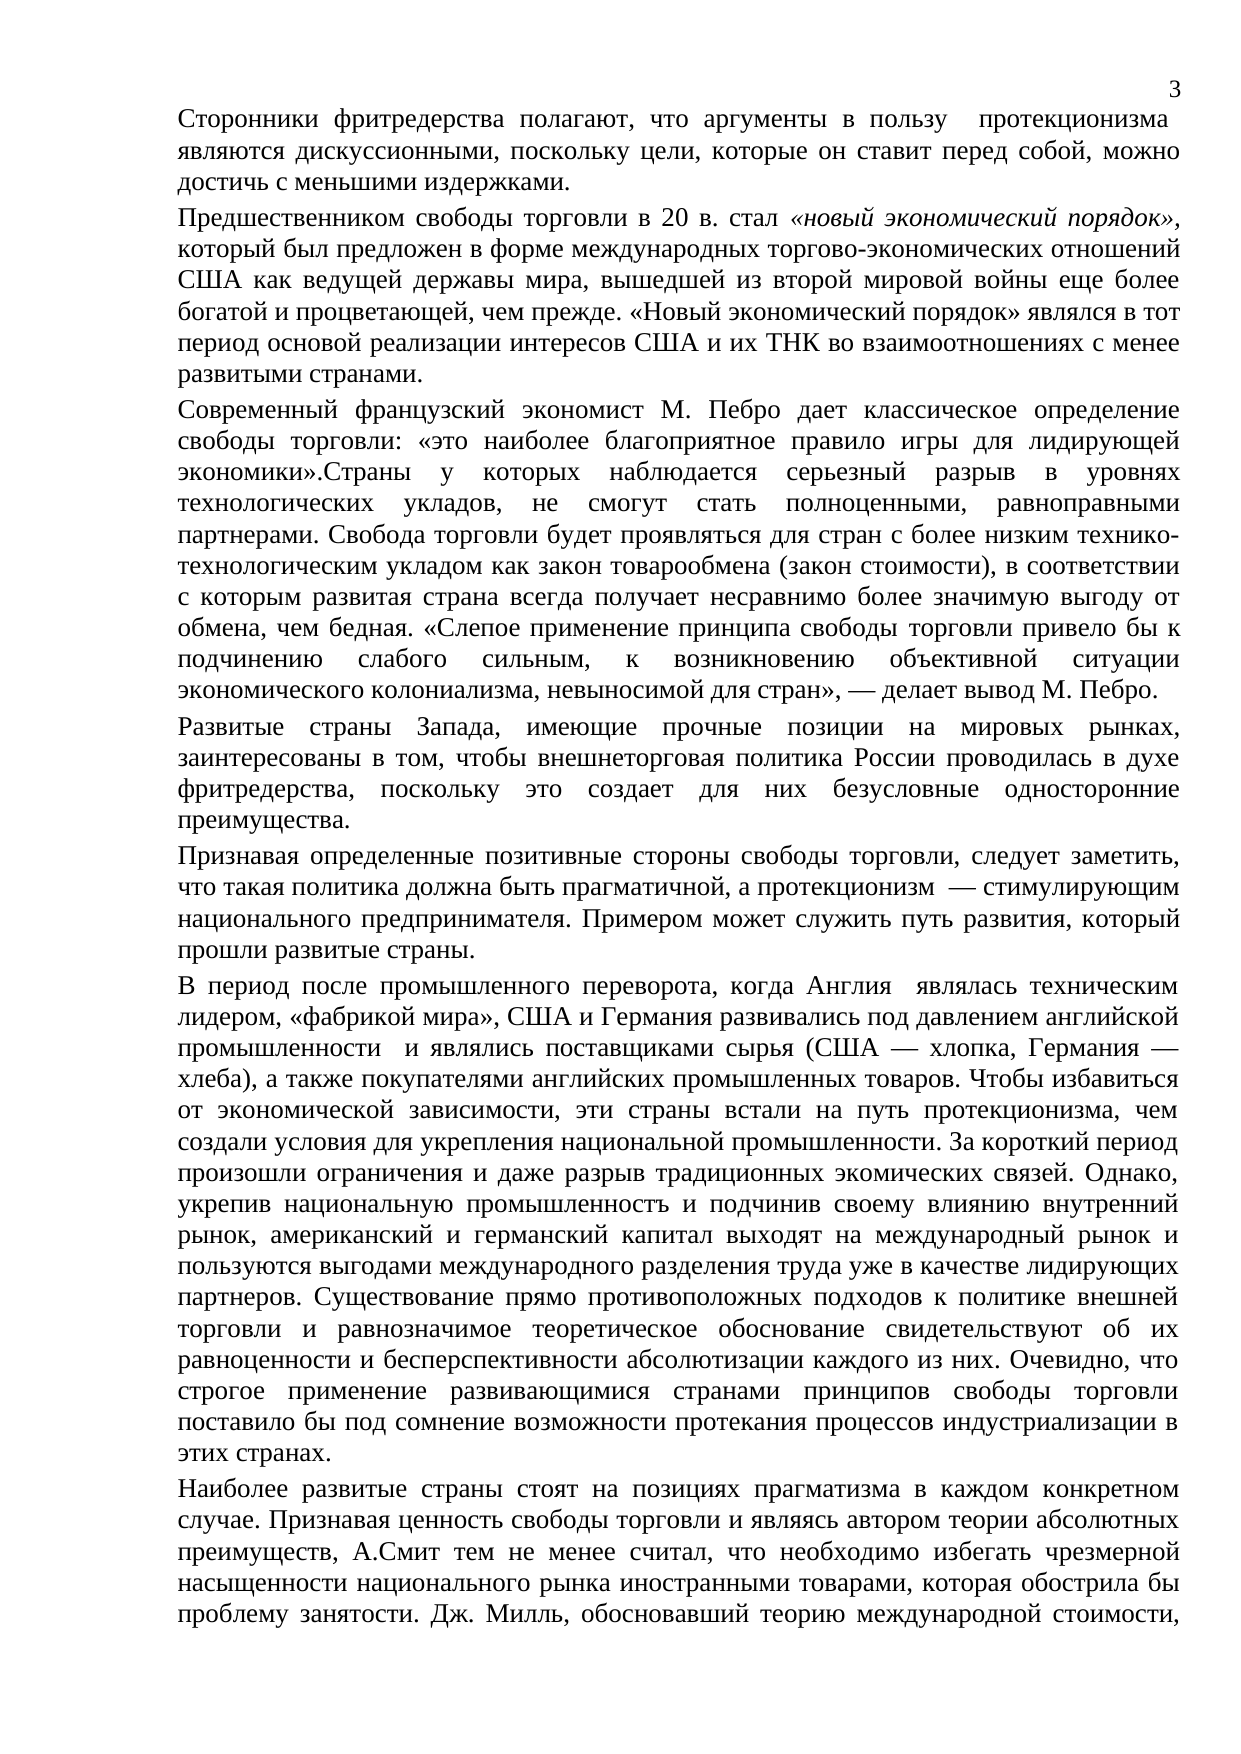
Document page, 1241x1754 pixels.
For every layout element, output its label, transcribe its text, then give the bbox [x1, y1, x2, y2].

text Предшественником свободы торговли в 20 в. стал «новый экономический порядок», который был предложен в форме международных торгово-экономических отношений США как ведущей державы мира, вышедшей из второй мировой войны еще более богатой и процветающей, чем прежде. «Новый экономический порядок» являлся в тот период основой реализации интересов США и их ТНК во взаимоотношениях с менее развитыми странами. [177, 201, 1181, 388]
text Сторонники фритредерства полагают, что аргументы в пользу протекционизма являются дискуссионными, поскольку цели, которые он ставит перед собой, можно достичь с меньшими издержками. [177, 103, 1181, 196]
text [177, 1472, 1181, 1628]
text В период после промышленного переворота, когда Англия являлась техническим лидером, «фабрикой мира», США и Германия развивались под давлением английской промышленности и являлись поставщиками сырья (США — хлопка, Германия — хлеба), а также покупателями английских промышленных товаров. Чтобы избавиться от экономической зависимости, эти страны встали на путь протекционизма, чем создали условия для укрепления национальной промышленности. За короткий период произошли ограничения и даже разрыв традиционных экомических связей. Однако, укрепив национальную промышленностъ и подчинив своему влиянию внутренний рынок, американский и германский капитал выходят на международный рынок и пользуются выгодами международного разделения труда уже в качестве лидирующих партнеров. Существование прямо противоположных подходов к политике внешней торговли и равнозначимое теоретическое обоснование свидетельствуют об их равноценности и бесперспективности абсолютизации каждого из них. Очевидно, что строгое применение развивающимися странами принципов свободы торговли поставило бы под сомнение возможности протекания процессов индустриализации в этих странах. [177, 969, 1179, 1467]
text Современный французский экономист М. Пебро дает классическое определение свободы торговли: «это наиболее благоприятное правило игры для лидирующей экономики».Страны у которых наблюдается серьезный разрыв в уровнях технологических укладов, не смогут стать полноценными, равноправными партнерами. Свобода торговли будет проявляться для стран с более низким технико-технологическим укладом как закон товарообмена (закон стоимости), в соответствии с которым развитая страна всегда получает несравнимо более значимую выгоду от обмена, чем бедная. «Слепое применение принципа свободы торговли привело бы к подчинению слабого сильным, к возникновению объективной ситуации экономического колониализма, невыносимой для стран», — делает вывод М. Пебро. [177, 393, 1181, 704]
text Развитые страны Запада, имеющие прочные позиции на мировых рынках, заинтересованы в том, чтобы внешнеторговая политика России проводилась в духе фритредерства, поскольку это создает для них безусловные односторонние преимущества. [177, 710, 1181, 834]
text Признавая определенные позитивные стороны свободы торговли, следует заметить, что такая политика должна быть прагматичной, а протекционизм — стимулирующим национального предпринимателя. Примером может служить путь развития, который прошли развитые страны. [177, 839, 1181, 964]
